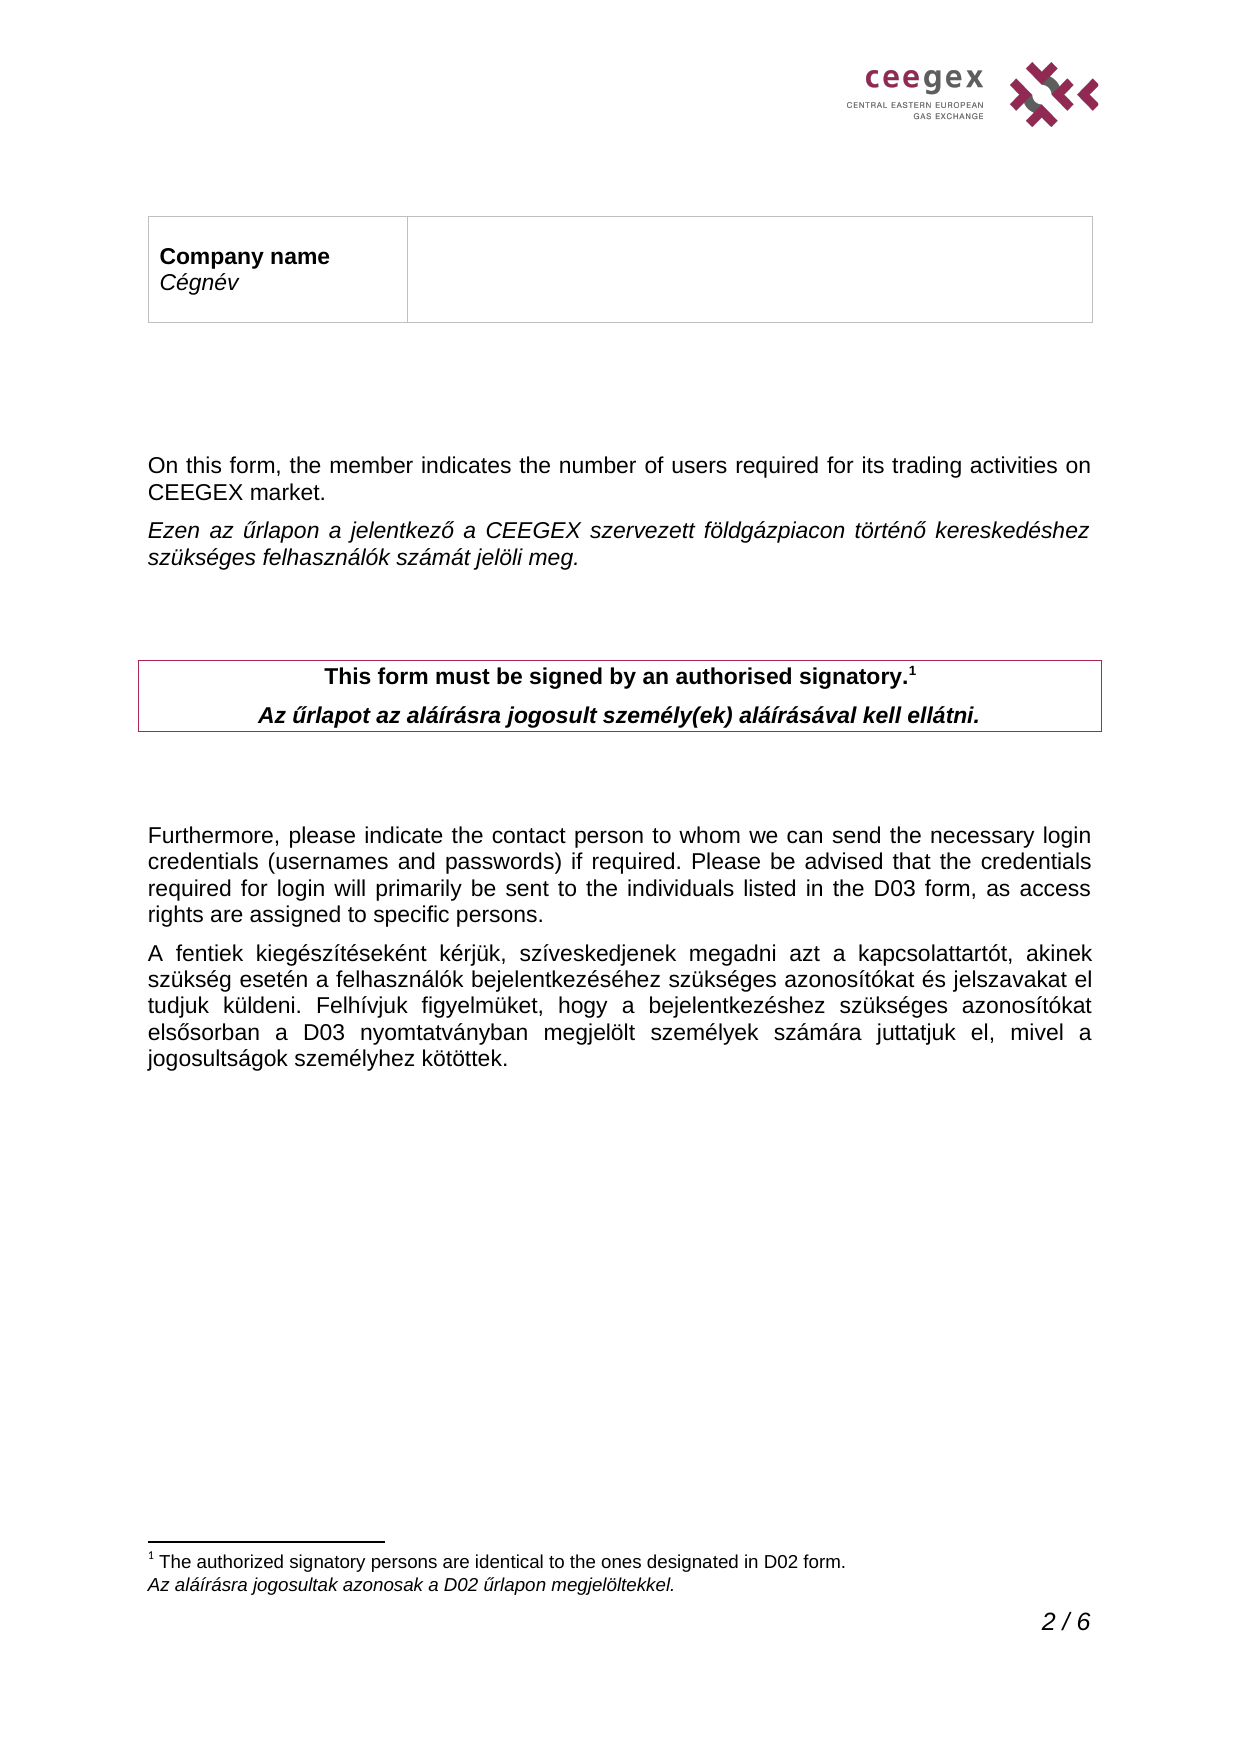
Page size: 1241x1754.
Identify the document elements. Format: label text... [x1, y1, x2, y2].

text This form must be signed by an authorised signatory. [139, 661, 1101, 690]
table_header [408, 217, 1092, 322]
text Furthermore, please indicate the contact person to whom we can send the necessary login credentials (usernames and passwords) if required. Please be advised that the credentials required for login will primarily be sent to the individuals listed in the D03 form, as access rights are assigned to specific persons. [148, 822, 1093, 927]
text A fentiek kiegészítéseként kérjük, szíveskedjenek megadni azt a kapcsolattartót, akinek szükség esetén a felhasználók bejelentkezéséhez szükséges azonosítókat és jelszavakat el tudjuk küldeni. Felhívjuk figyelmüket, hogy a bejelentkezéshez szükséges azonosítókat elsősorban a D03 nyomtatványban megjelölt személyek számára juttatjuk el, mivel a jogosultságok személyhez kötöttek. [148, 940, 1093, 1072]
text On this form, the member indicates the number of users required for its trading activities on CEEGEX market. [148, 452, 1093, 505]
text Ezen az űrlapon a jelentkező a CEEGEX szervezett földgázpiacon történő kereskedéshez szükséges felhasználók számát jelöli meg. [148, 517, 1093, 570]
table_header Company name Cégnév [149, 217, 407, 322]
text Az űrlapot az aláírásra jogosult személy(ek) aláírásával kell ellátni. [139, 699, 1101, 731]
picture [847, 62, 1099, 127]
